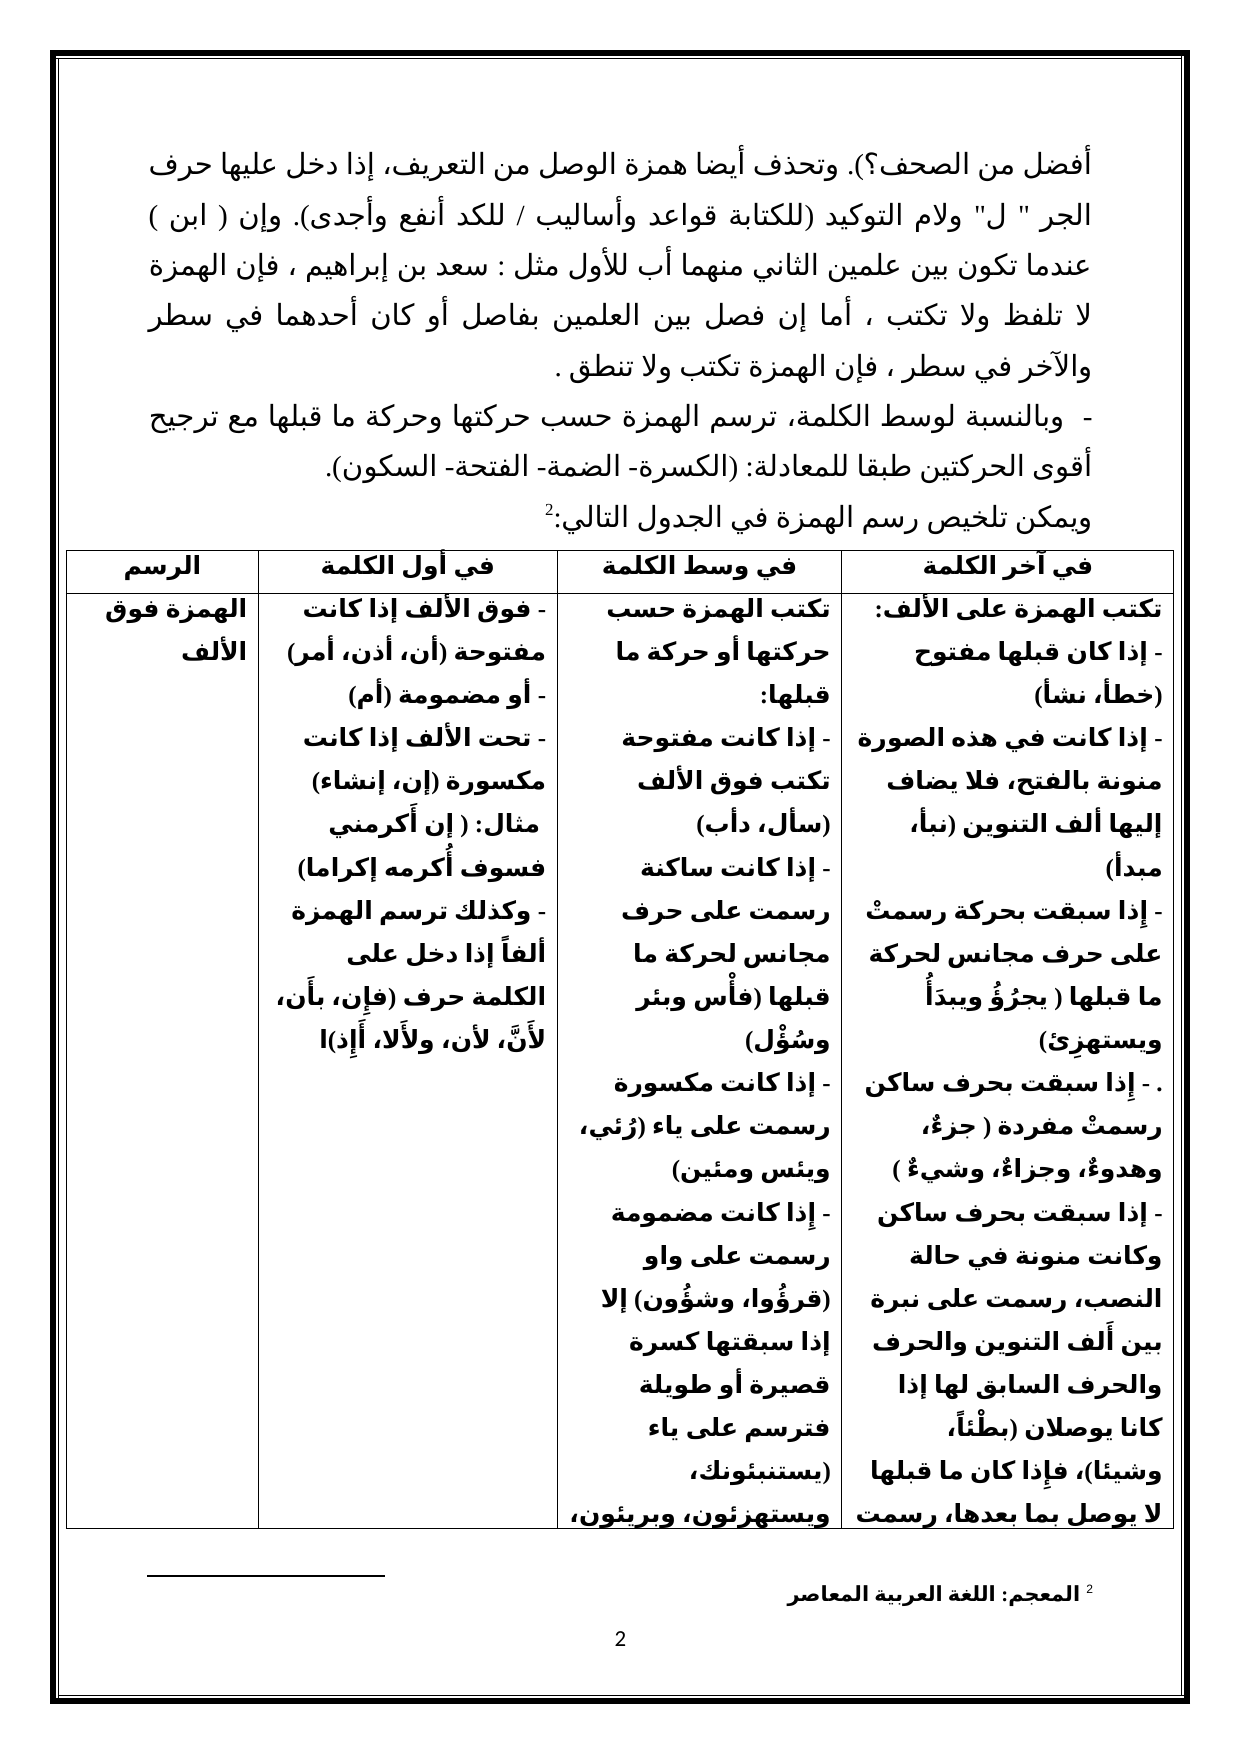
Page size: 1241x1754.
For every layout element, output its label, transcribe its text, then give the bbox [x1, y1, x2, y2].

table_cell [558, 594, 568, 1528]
text ويمكن تلخيص رسم الهمزة في الجدول التالي: [147, 500, 1093, 533]
table_header في أول الكلمة [259, 551, 557, 593]
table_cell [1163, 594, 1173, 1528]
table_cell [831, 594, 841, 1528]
text - وبالنسبة لوسط الكلمة، ترسم الهمزة حسب حركتها وحركة ما قبلها مع ترجيح أقوى الحركتين طبقا للمعادلة: (الكسرة- الضمة- الفتحة- السكون). [147, 399, 1093, 483]
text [147, 147, 1093, 382]
table_cell الهمزة فوق الألف [67, 594, 258, 1528]
table_header الرسم [67, 551, 258, 593]
table_header في آخر الكلمة [842, 551, 1173, 593]
table_header في وسط الكلمة [558, 551, 841, 593]
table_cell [259, 594, 557, 1528]
